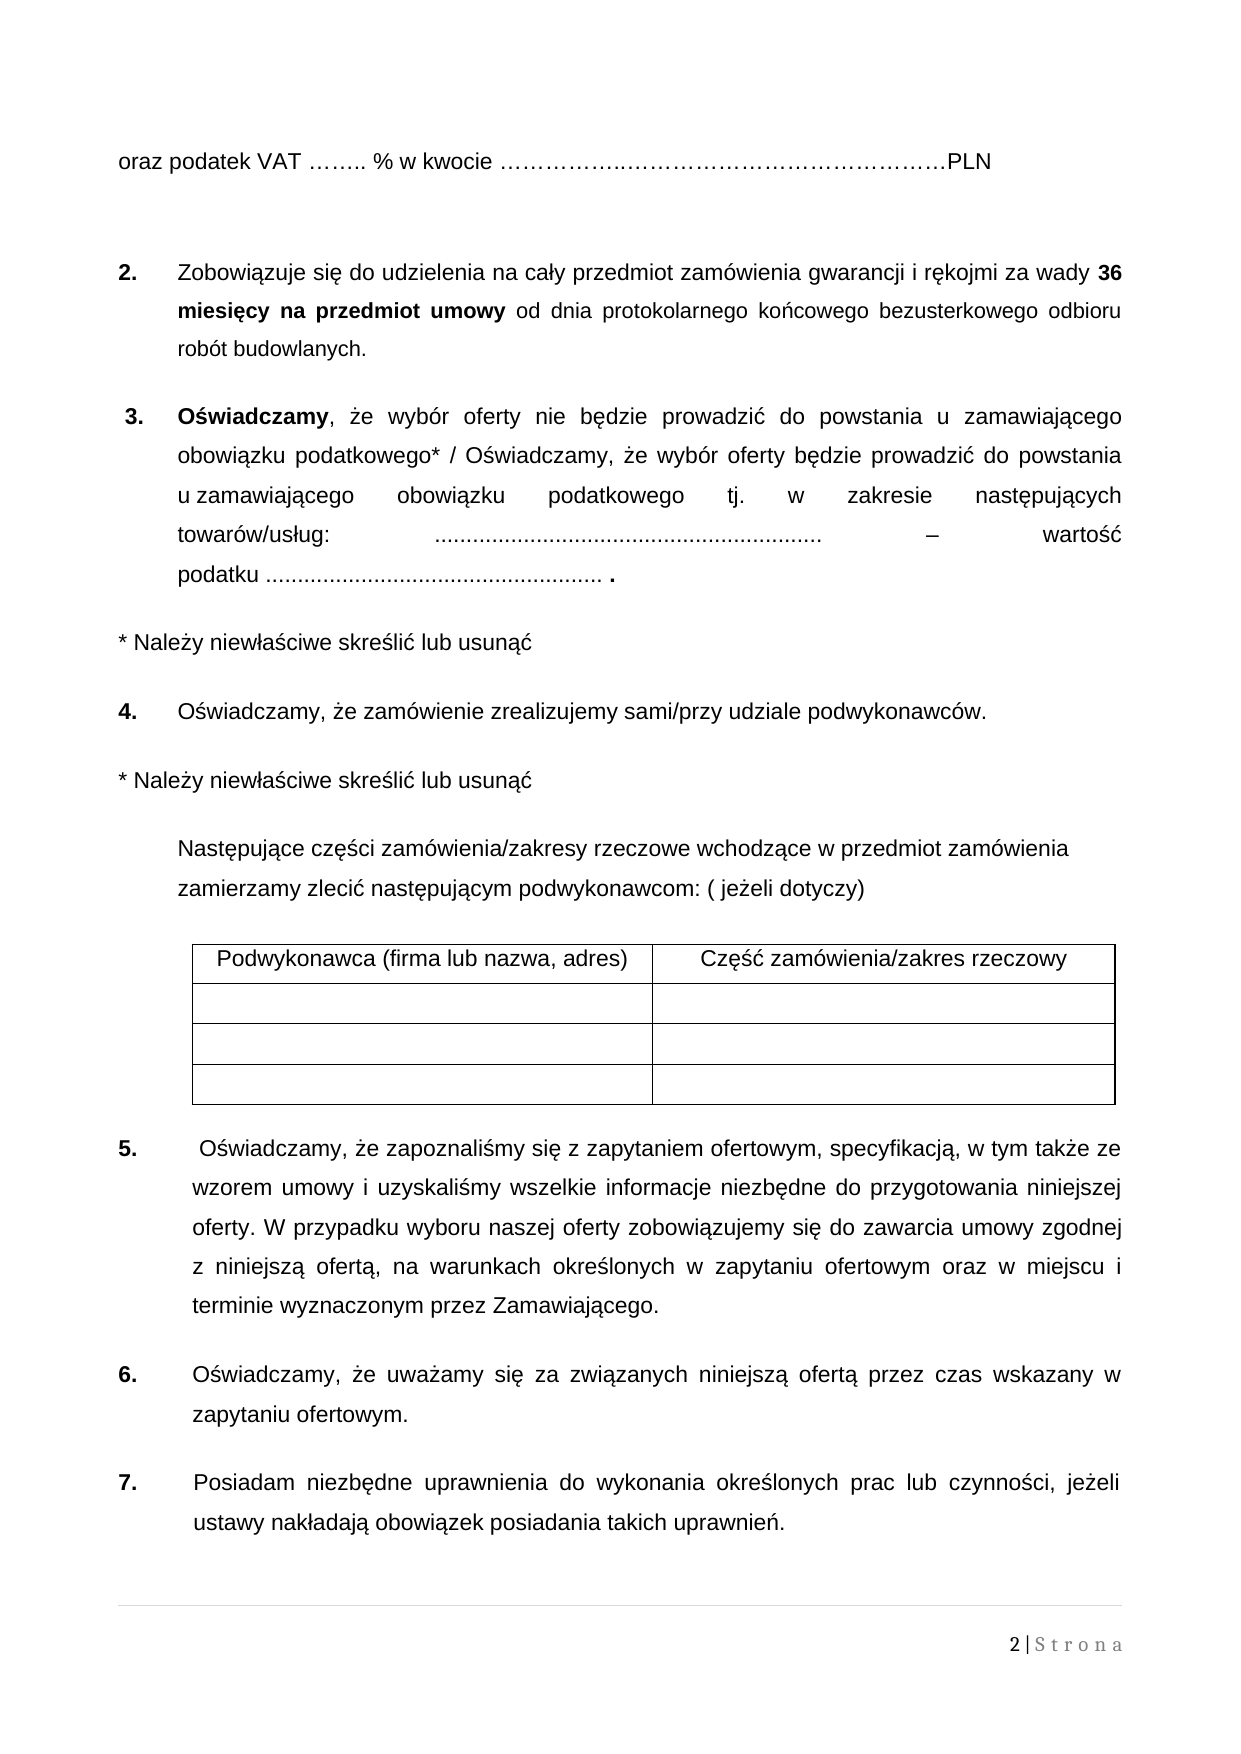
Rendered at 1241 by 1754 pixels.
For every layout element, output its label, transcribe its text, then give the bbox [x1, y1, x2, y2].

table_cell [193, 984, 652, 1023]
table_cell [653, 984, 1114, 1023]
text 3. Oświadczamy, że wybór oferty nie będzie prowadzić do powstania u zamawiającego obowiązku podatkowego* / Oświadczamy, że wybór oferty będzie prowadzić do powstania u zamawiającego obowiązku podatkowego tj. w zakresie następujących towarów/usług: ............................................................. – wartość podatku ..................................................... . [118, 403, 1122, 587]
text * Należy niewłaściwe skreślić lub usunąć [118, 767, 1122, 793]
text * Należy niewłaściwe skreślić lub usunąć [118, 629, 1122, 656]
table_header Część zamówienia/zakres rzeczowy [653, 945, 1114, 983]
table_header Podwykonawca (firma lub nazwa, adres) [193, 945, 652, 983]
text 5. Oświadczamy, że zapoznaliśmy się z zapytaniem ofertowym, specyfikacją, w tym także ze wzorem umowy i uzyskaliśmy wszelkie informacje niezbędne do przygotowania niniejszej oferty. W przypadku wyboru naszej oferty zobowiązujemy się do zawarcia umowy zgodnej z niniejszą ofertą, na warunkach określonych w zapytaniu ofertowym oraz w miejscu i terminie wyznaczonym przez Zamawiającego. [118, 1134, 1122, 1319]
table_cell [653, 1024, 1114, 1064]
table_cell [653, 1065, 1114, 1104]
table_cell [193, 1024, 652, 1064]
text 4. Oświadczamy, że zamówienie zrealizujemy sami/przy udziale podwykonawców. [118, 698, 1122, 724]
list Posiadam niezbędne uprawnienia do wykonania określonych prac lub czynności, jeżeli ustawy nakładają obowiązek posiadania takich uprawnień. [118, 1469, 1120, 1535]
text oraz podatek VAT …….. % w kwocie ……………..……………………………………PLN [118, 148, 1122, 216]
table_cell [193, 1065, 652, 1104]
text 2. Zobowiązuje się do udzielenia na cały przedmiot zamówienia gwarancji i rękojmi za wady 36 miesięcy na przedmiot umowy od dnia protokolarnego końcowego bezusterkowego odbioru robót budowlanych. [118, 259, 1122, 361]
text Następujące części zamówienia/zakresy rzeczowe wchodzące w przedmiot zamówienia zamierzamy zlecić następującym podwykonawcom: ( jeżeli dotyczy) [118, 835, 1122, 901]
text 6. Oświadczamy, że uważamy się za związanych niniejszą ofertą przez czas wskazany w zapytaniu ofertowym. [118, 1361, 1122, 1427]
